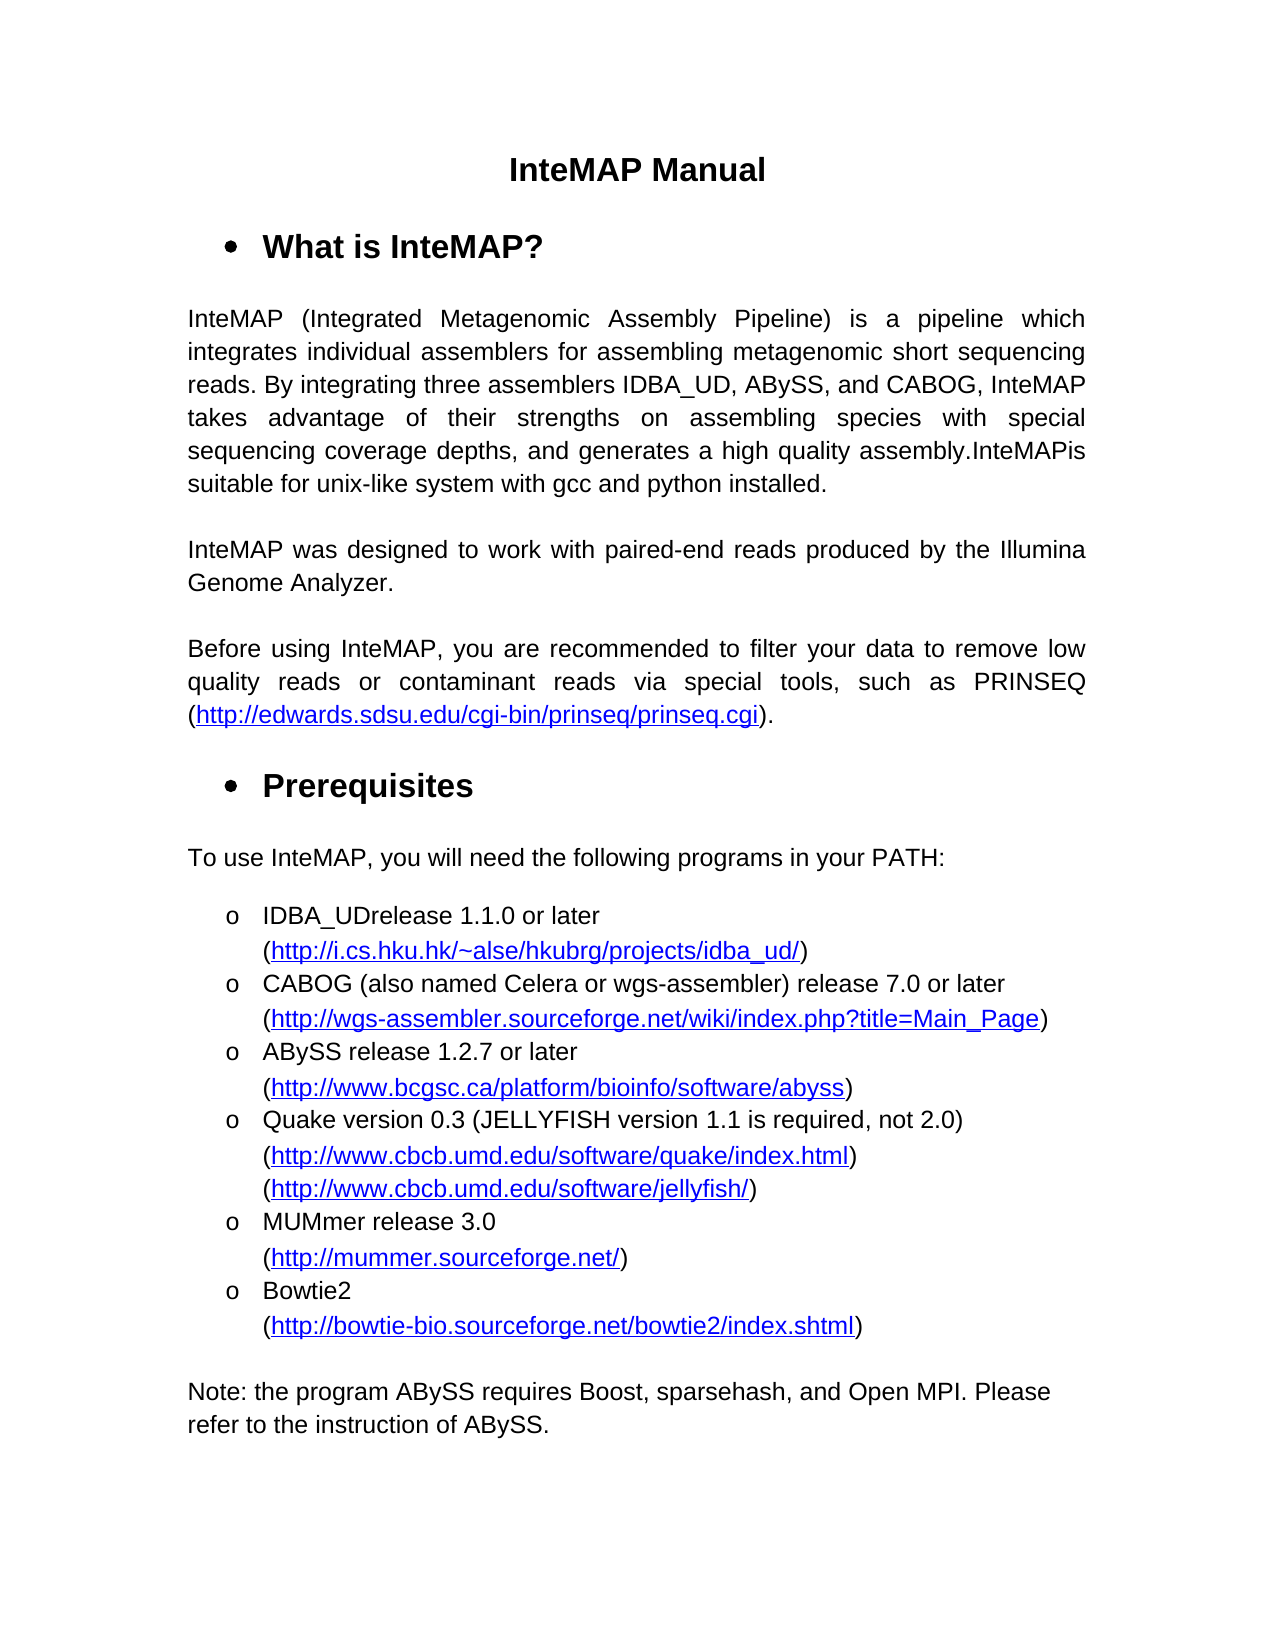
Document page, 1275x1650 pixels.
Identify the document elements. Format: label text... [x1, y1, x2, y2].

text To use InteMAP, you will need the following programs in your PATH: [187, 843, 1087, 872]
list IDBA_UDrelease 1.1.0 or later (http://i.cs.hku.hk/~alse/hkubrg/projects/idba_ud/) [225, 901, 1087, 965]
text Note: the program ABySS requires Boost, sparsehash, and Open MPI. Please refer to the instruction of ABySS. [187, 1377, 1087, 1439]
list CABOG (also named Celera or wgs-assembler) release 7.0 or later (http://wgs-assembler.sourceforge.net/wiki/index.php?title=Main_Page) [225, 969, 1087, 1033]
list What is InteMAP? [225, 227, 1087, 265]
text InteMAP Manual [187, 150, 1087, 188]
list ABySS release 1.2.7 or later (http://www.bcgsc.ca/platform/bioinfo/software/abyss) [225, 1037, 1087, 1101]
list (http://www.cbcb.umd.edu/software/quake/index.html) [262, 1141, 1087, 1170]
list MUMmer release 3.0 [225, 1207, 1087, 1238]
list Quake version 0.3 (JELLYFISH version 1.1 is required, not 2.0) [225, 1106, 1087, 1136]
list Prerequisites [225, 766, 1087, 805]
text InteMAP (Integrated Metagenomic Assembly Pipeline) is a pipeline which integrates individual assemblers for assembling metagenomic short sequencing reads. By integrating three assemblers IDBA_UD, ABySS, and CABOG, InteMAP takes advantage of their strengths on assembling species with special sequencing coverage depths, and generates a high quality assembly.InteMAPis suitable for unix-like system with gcc and python installed. [187, 304, 1087, 498]
text Before using InteMAP, you are recommended to filter your data to remove low quality reads or contaminant reads via special tools, such as PRINSEQ (http://edwards.sdsu.edu/cgi-bin/prinseq/prinseq.cgi). [187, 634, 1087, 729]
list (http://mummer.sourceforge.net/) [262, 1243, 1087, 1271]
list Bowtie2 [225, 1276, 1087, 1307]
text InteMAP was designed to work with paired-end reads produced by the Illumina Genome Analyzer. [187, 535, 1087, 597]
list (http://www.cbcb.umd.edu/software/jellyfish/) [262, 1174, 1087, 1203]
list (http://bowtie-bio.sourceforge.net/bowtie2/index.shtml) [262, 1311, 1087, 1340]
